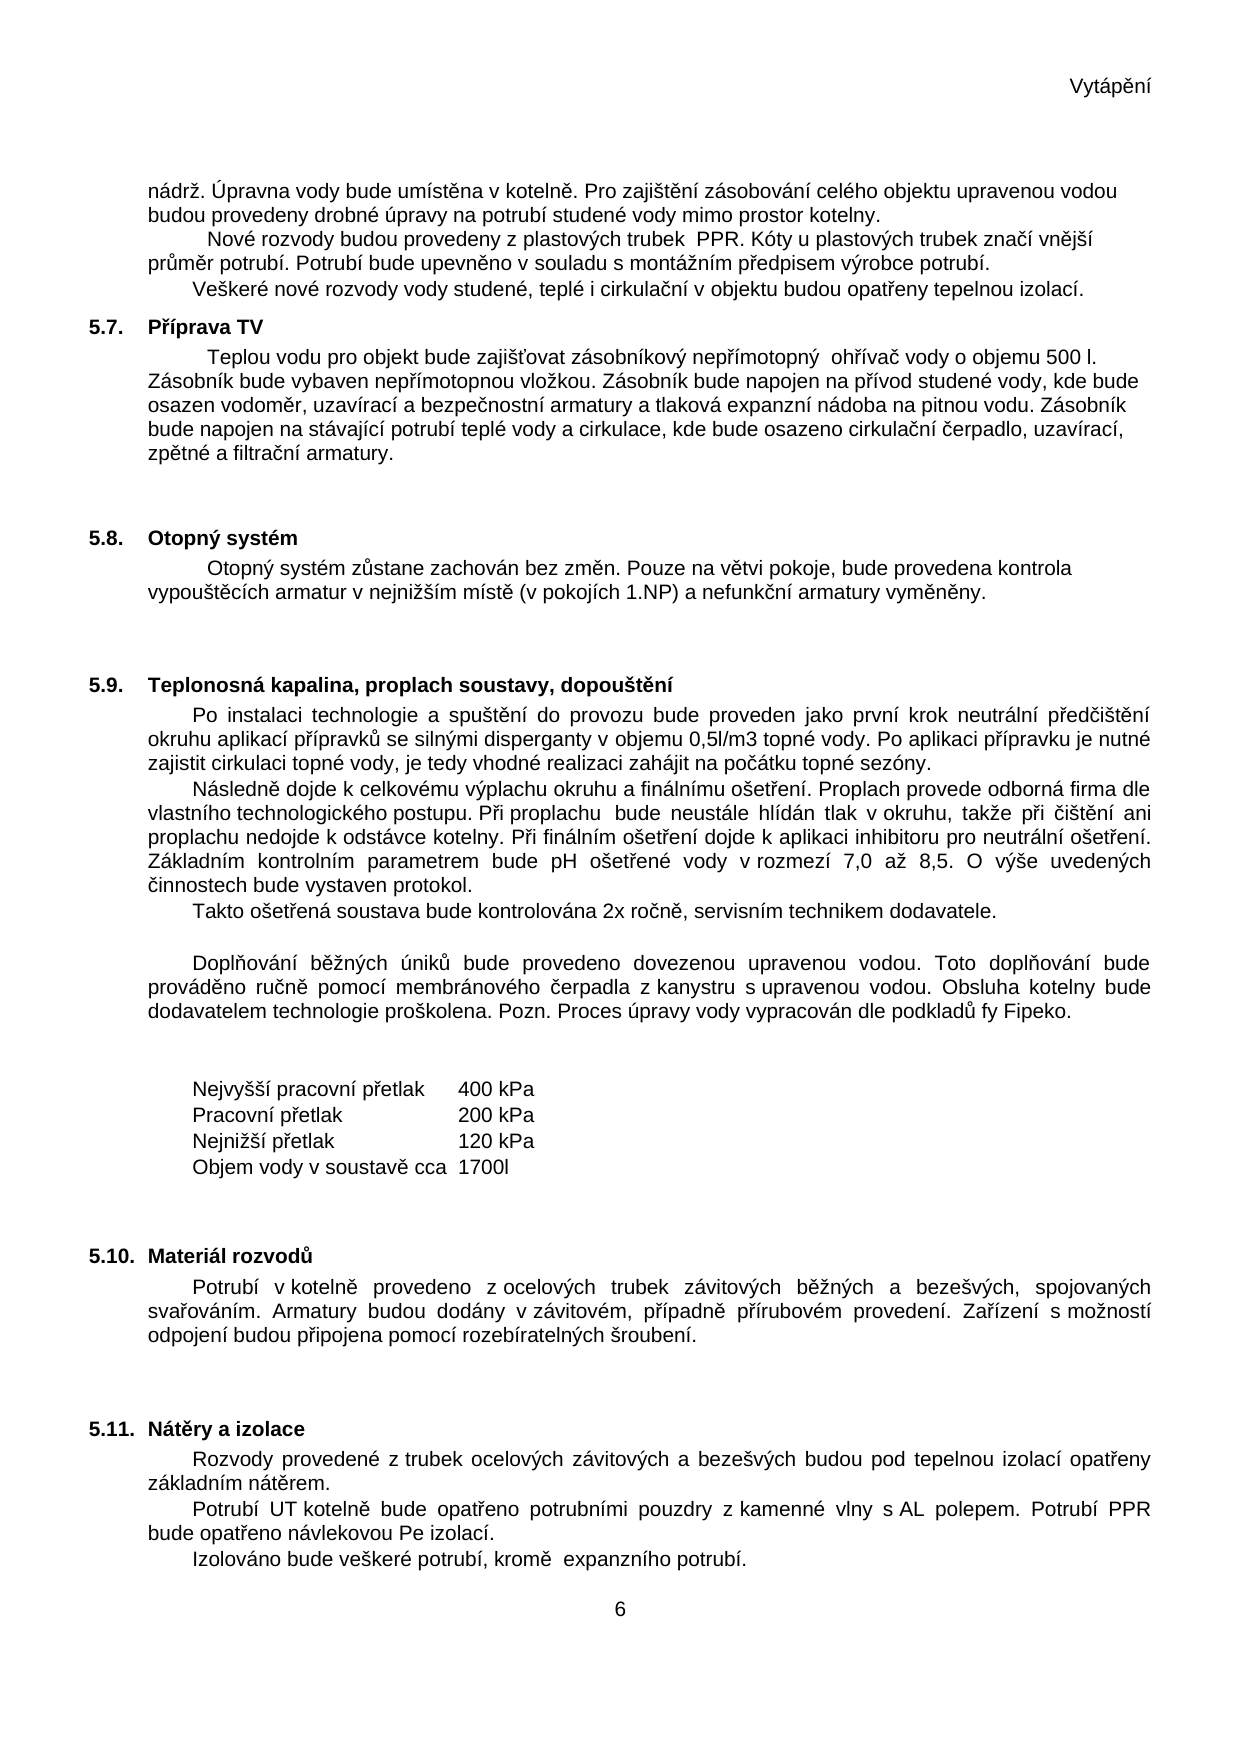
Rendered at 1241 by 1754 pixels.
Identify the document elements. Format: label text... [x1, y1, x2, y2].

text Nejnižší přetlak 120 kPa [148, 1129, 1152, 1153]
text Izolováno bude veškeré potrubí, kromě expanzního potrubí. [148, 1547, 1152, 1571]
text Teplou vodu pro objekt bude zajišťovat zásobníkový nepřímotopný ohřívač vody o objemu 500 l. Zásobník bude vybaven nepřímotopnou vložkou. Zásobník bude napojen na přívod studené vody, kde bude osazen vodoměr, uzavírací a bezpečnostní armatury a tlaková expanzní nádoba na pitnou vodu. Zásobník bude napojen na stávající potrubí teplé vody a cirkulace, kde bude osazeno cirkulační čerpadlo, uzavírací, zpětné a filtrační armatury. [148, 345, 1152, 464]
text Nové rozvody budou provedeny z plastových trubek PPR. Kóty u plastových trubek značí vnější průměr potrubí. Potrubí bude upevněno v souladu s montážním předpisem výrobce potrubí. [148, 227, 1152, 275]
text Doplňování běžných úniků bude provedeno dovezenou upravenou vodou. Toto doplňování bude prováděno ručně pomocí membránového čerpadla z kanystru s upravenou vodou. Obsluha kotelny bude dodavatelem technologie proškolena. Pozn. Proces úpravy vody vypracován dle podkladů fy Fipeko. [148, 951, 1152, 1022]
text Po instalaci technologie a spuštění do provozu bude proveden jako první krok neutrální předčištění okruhu aplikací přípravků se silnými disperganty v objemu 0,5l/m3 topné vody. Po aplikaci přípravku je nutné zajistit cirkulaci topné vody, je tedy vhodné realizaci zahájit na počátku topné sezóny. [148, 703, 1152, 774]
subtitle Otopný systém [89, 525, 1152, 550]
text Nejvyšší pracovní přetlak 400 kPa [148, 1077, 1152, 1101]
subtitle Nátěry a izolace [89, 1416, 1152, 1441]
subtitle Příprava TV [89, 313, 1152, 338]
text Objem vody v soustavě cca 1700l [148, 1155, 1152, 1179]
text Rozvody provedené z trubek ocelových závitových a bezešvých budou pod tepelnou izolací opatřeny základním nátěrem. [148, 1447, 1152, 1495]
text Otopný systém zůstane zachován bez změn. Pouze na větvi pokoje, bude provedena kontrola vypouštěcích armatur v nejnižším místě (v pokojích 1.NP) a nefunkční armatury vyměněny. [148, 556, 1152, 604]
text Potrubí v kotelně provedeno z ocelových trubek závitových běžných a bezešvých, spojovaných svařováním. Armatury budou dodány v závitovém, případně přírubovém provedení. Zařízení s možností odpojení budou připojena pomocí rozebíratelných šroubení. [148, 1274, 1152, 1346]
text Potrubí UT kotelně bude opatřeno potrubními pouzdry z kamenné vlny s AL polepem. Potrubí PPR bude opatřeno návlekovou Pe izolací. [148, 1497, 1152, 1545]
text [148, 179, 1152, 227]
text Veškeré nové rozvody vody studené, teplé i cirkulační v objektu budou opatřeny tepelnou izolací. [148, 277, 1152, 301]
subtitle Materiál rozvodů [89, 1243, 1152, 1268]
subtitle Teplonosná kapalina, proplach soustavy, dopouštění [89, 671, 1152, 696]
text Takto ošetřená soustava bude kontrolována 2x ročně, servisním technikem dodavatele. [148, 898, 1152, 922]
text Následně dojde k celkovému výplachu okruhu a finálnímu ošetření. Proplach provede odborná firma dle vlastního technologického postupu. Při proplachu bude neustále hlídán tlak v okruhu, takže při čištění ani proplachu nedojde k odstávce kotelny. Při finálním ošetření dojde k aplikaci inhibitoru pro neutrální ošetření. Základním kontrolním parametrem bude pH ošetřené vody v rozmezí 7,0 až 8,5. O výše uvedených činnostech bude vystaven protokol. [148, 777, 1152, 896]
text Pracovní přetlak 200 kPa [148, 1103, 1152, 1127]
